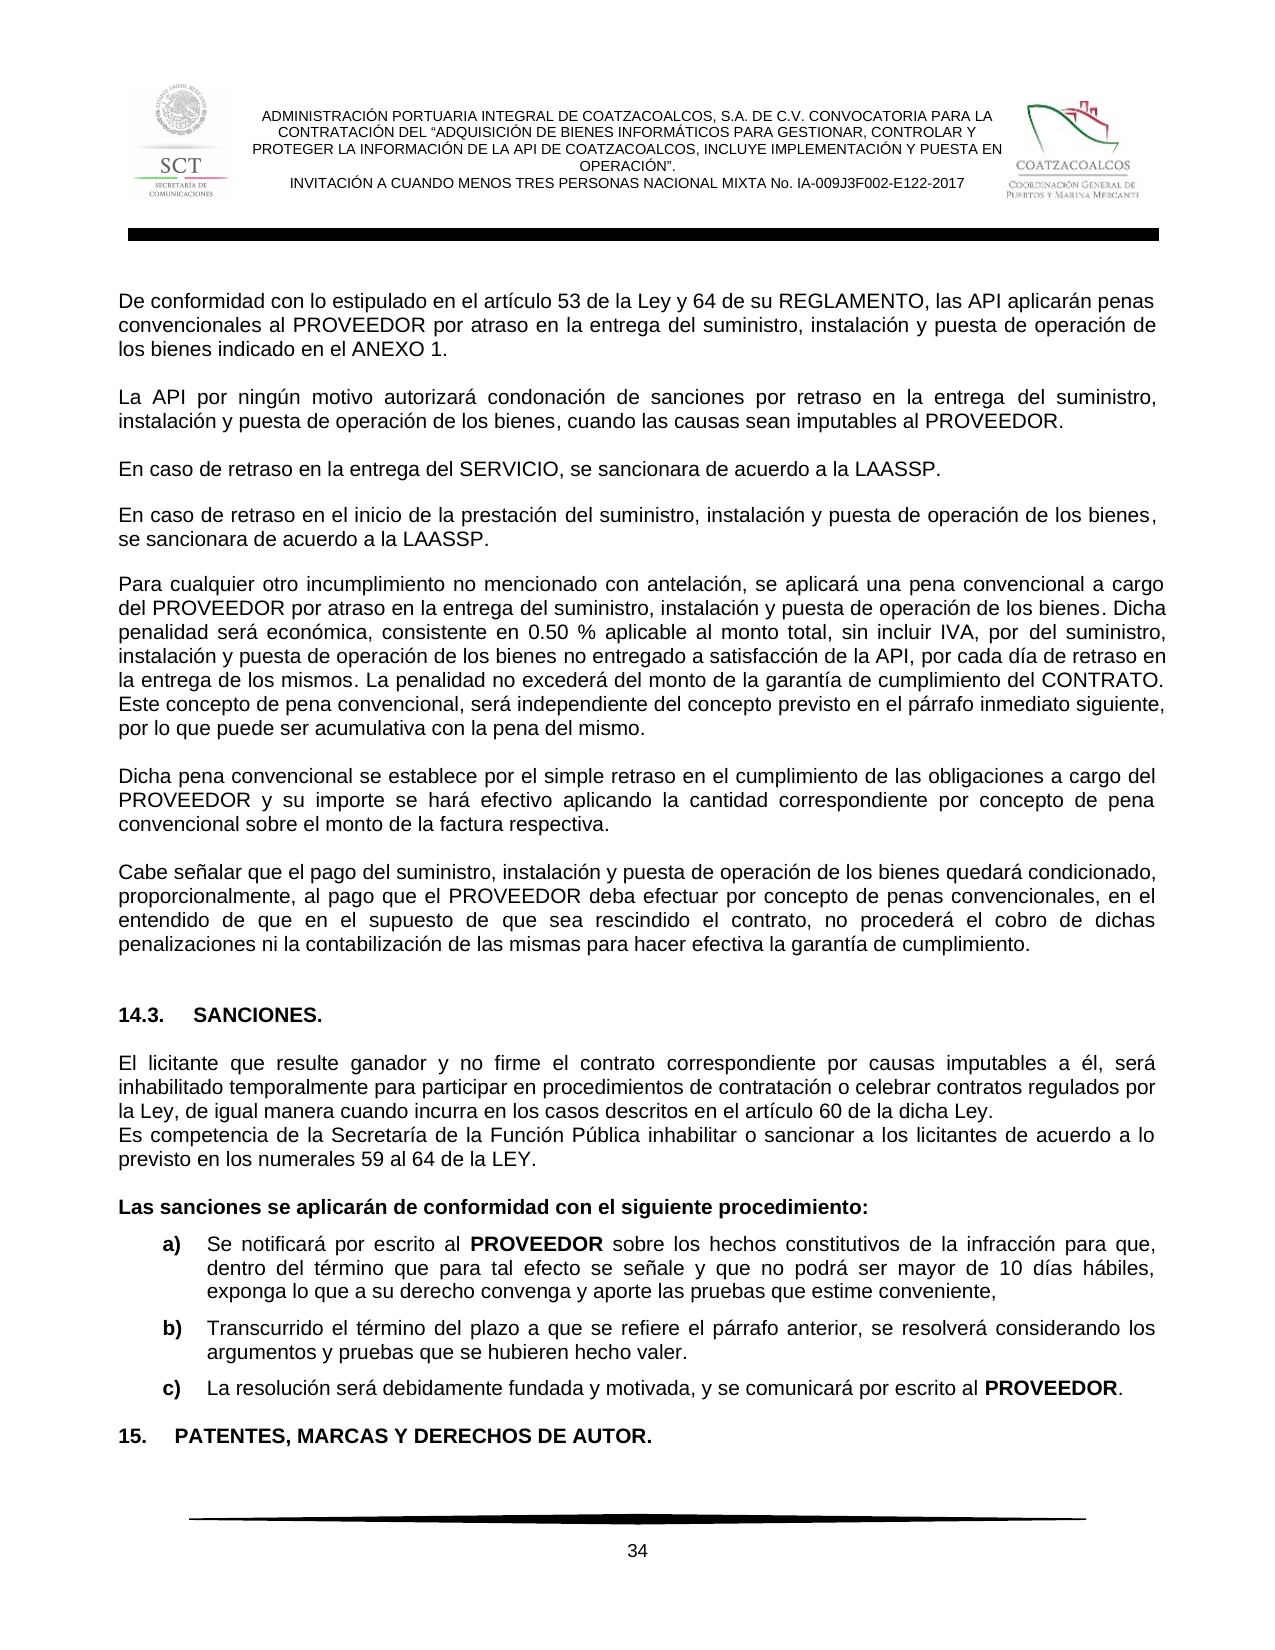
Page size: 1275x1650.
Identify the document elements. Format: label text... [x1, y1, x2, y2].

text Cabe señalar que el pago del suministro, instalación y puesta de operación de los bienes quedará condicionado, proporcionalmente, al pago que el PROVEEDOR deba efectuar por concepto de penas convencionales, en el entendido de que en el supuesto de que sea rescindido el contrato, no procederá el cobro de dichas penalizaciones ni la contabilización de las mismas para hacer efectiva la garantía de cumplimiento. [118, 859, 1157, 955]
text Para cualquier otro incumplimiento no mencionado con antelación, se aplicará una pena convencional a cargo del PROVEEDOR por atraso en la entrega del suministro, instalación y puesta de operación de los bienes. Dicha penalidad será económica, consistente en 0.50 % aplicable al monto total, sin incluir IVA, por del suministro, instalación y puesta de operación de los bienes no entregado a satisfacción de la API, por cada día de retraso en la entrega de los mismos. La penalidad no excederá del monto de la garantía de cumplimiento del CONTRATO. Este concepto de pena convencional, será independiente del concepto previsto en el párrafo inmediato siguiente, por lo que puede ser acumulativa con la pena del mismo. [118, 572, 1166, 740]
text En caso de retraso en la entrega del SERVICIO, se sancionara de acuerdo a la LAASSP. [118, 457, 1157, 481]
list Transcurrido el término del plazo a que se refiere el párrafo anterior, se resolverá considerando los argumentos y pruebas que se hubieren hecho valer. [162, 1316, 1157, 1364]
list La resolución será debidamente fundada y motivada, y se comunicará por escrito al PROVEEDOR. [162, 1376, 1157, 1400]
text El licitante que resulte ganador y no firme el contrato correspondiente por causas imputables a él, será inhabilitado temporalmente para participar en procedimientos de contratación o celebrar contratos regulados por la Ley, de igual manera cuando incurra en los casos descritos en el artículo 60 de la dicha Ley. [118, 1051, 1157, 1123]
picture [129, 84, 233, 199]
text 14.3. SANCIONES. [118, 1003, 1157, 1027]
picture [1006, 101, 1140, 200]
text En caso de retraso en el inicio de la prestación del suministro, instalación y puesta de operación de los bienes, se sancionara de acuerdo a la LAASSP. [118, 503, 1157, 551]
text De conformidad con lo estipulado en el artículo 53 de la Ley y 64 de su REGLAMENTO, las API aplicarán penas convencionales al PROVEEDOR por atraso en la entrega del suministro, instalación y puesta de operación de los bienes indicado en el ANEXO 1. [118, 289, 1157, 361]
text Es competencia de la Secretaría de la Función Pública inhabilitar o sancionar a los licitantes de acuerdo a lo previsto en los numerales 59 al 64 de la LEY. [118, 1123, 1157, 1171]
text La API por ningún motivo autorizará condonación de sanciones por retraso en la entrega del suministro, instalación y puesta de operación de los bienes, cuando las causas sean imputables al PROVEEDOR. [118, 385, 1157, 433]
text Las sanciones se aplicarán de conformidad con el siguiente procedimiento: [118, 1195, 1157, 1219]
text Dicha pena convencional se establece por el simple retraso en el cumplimiento de las obligaciones a cargo del PROVEEDOR y su importe se hará efectivo aplicando la cantidad correspondiente por concepto de pena convencional sobre el monto de la factura respectiva. [118, 764, 1157, 836]
text 15. PATENTES, MARCAS Y DERECHOS DE AUTOR. [118, 1424, 1157, 1448]
list Se notificará por escrito al PROVEEDOR sobre los hechos constitutivos de la infracción para que, dentro del término que para tal efecto se señale y que no podrá ser mayor de 10 días hábiles, exponga lo que a su derecho convenga y aporte las pruebas que estime conveniente, [162, 1231, 1157, 1303]
